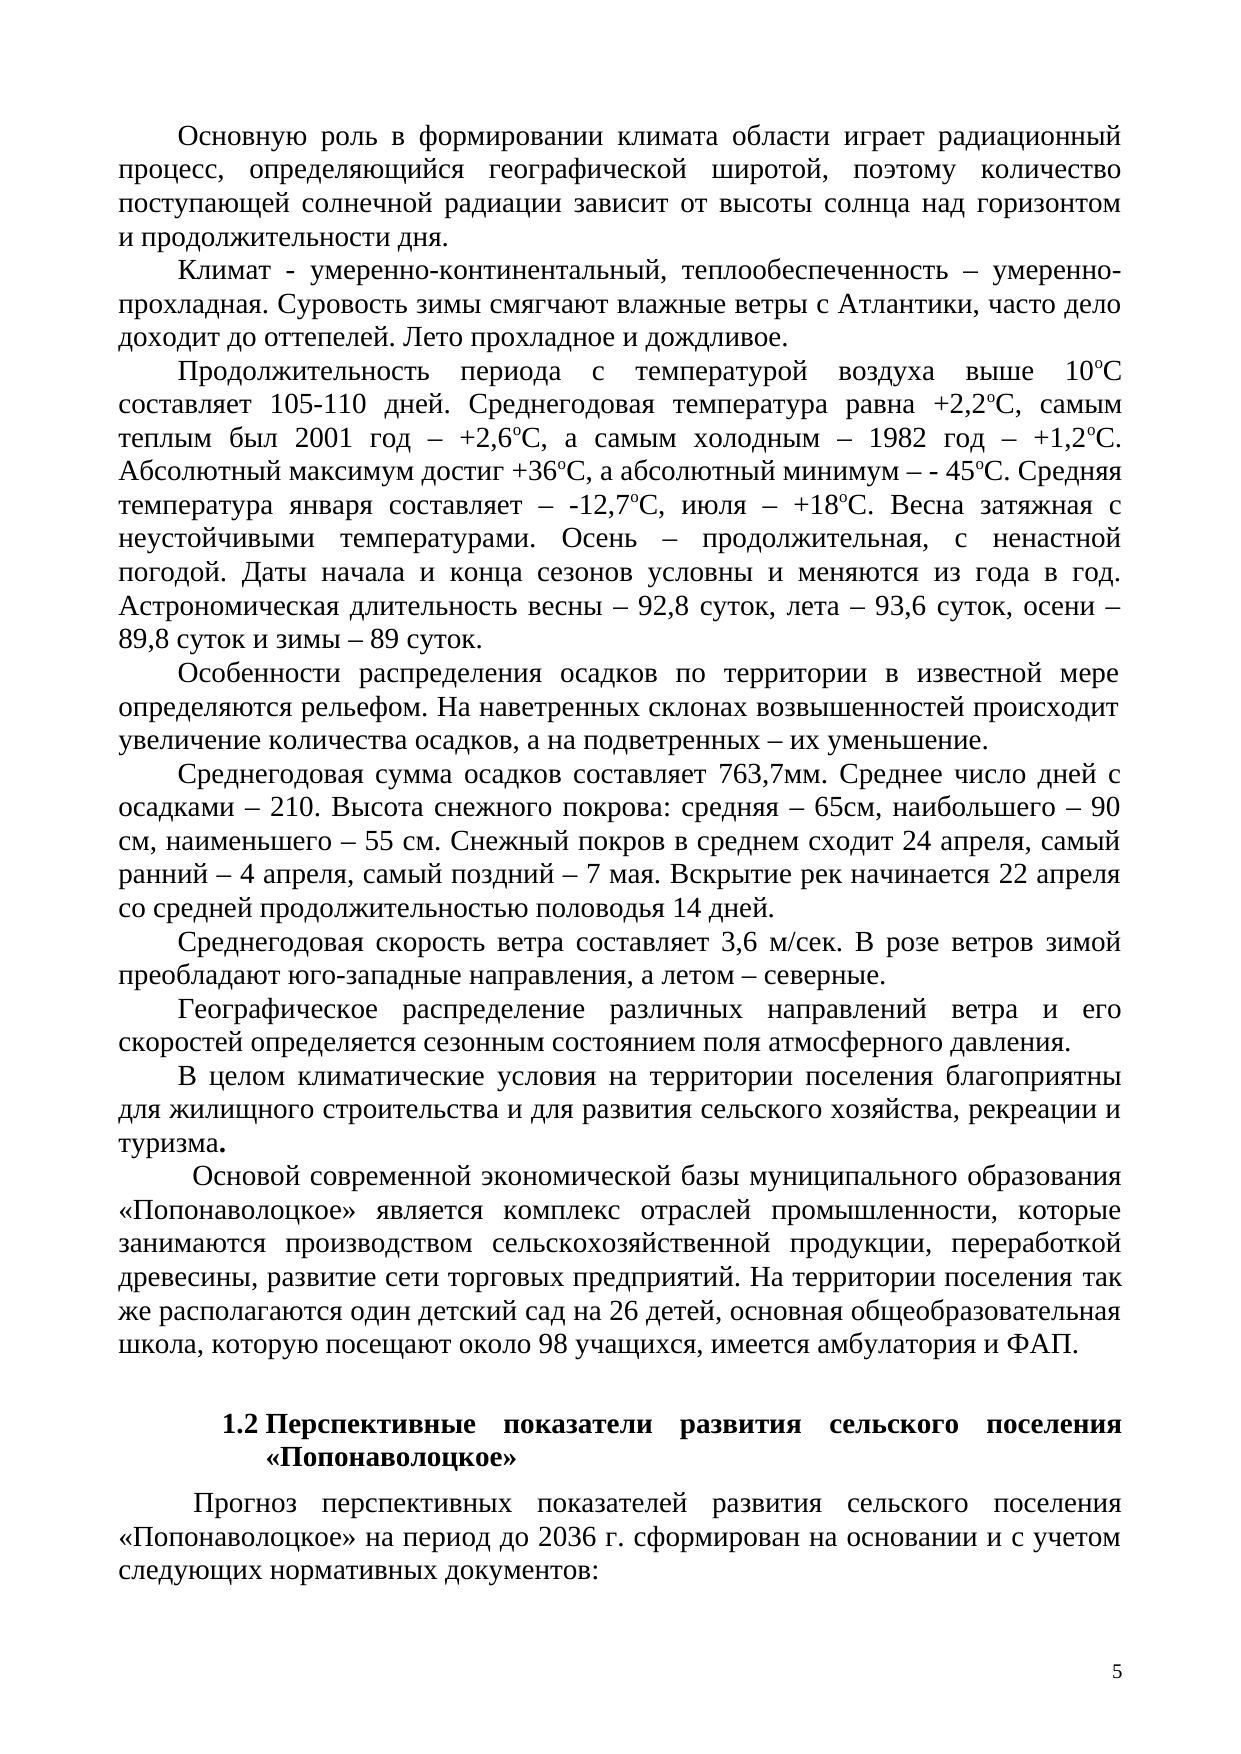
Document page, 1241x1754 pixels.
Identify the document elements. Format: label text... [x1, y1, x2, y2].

subtitle Перспективные показатели развития сельского поселения «Попонаволоцкое» [222, 1406, 1122, 1473]
text Особенности распределения осадков по территории в известной мере определяются рельефом. На наветренных склонах возвышенностей происходит увеличение количества осадков, а на подветренных – их уменьшение. [118, 655, 1119, 756]
text В целом климатические условия на территории поселения благоприятны для жилищного строительства и для развития сельского хозяйства, рекреации и туризма. [118, 1058, 1122, 1158]
text Среднегодовая сумма осадков составляет 763,7мм. Среднее число дней с осадками – 210. Высота снежного покрова: средняя – 65см, наибольшего – 90 см, наименьшего – 55 см. Снежный покров в среднем сходит 24 апреля, самый ранний – 4 апреля, самый поздний – 7 мая. Вскрытие рек начинается 22 апреля со средней продолжительностью половодья 14 дней. [118, 756, 1122, 924]
text Основную роль в формировании климата области играет радиационный процесс, определяющийся географической широтой, поэтому количество поступающей солнечной радиации зависит от высоты солнца над горизонтом и продолжительности дня. [118, 118, 1122, 252]
text Основой современной экономической базы муниципального образования «Попонаволоцкое» является комплекс отраслей промышленности, которые занимаются производством сельскохозяйственной продукции, переработкой древесины, развитие сети торговых предприятий. На территории поселения так же располагаются один детский сад на 26 детей, основная общеобразовательная школа, которую посещают около 98 учащихся, имеется амбулатория и ФАП. [118, 1158, 1122, 1360]
text Среднегодовая скорость ветра составляет 3,6 м/сек. В розе ветров зимой преобладают юго-западные направления, а летом – северные. [118, 924, 1122, 991]
text Продолжительность периода с температурой воздуха выше 10оС составляет 105-110 дней. Среднегодовая температура равна +2,2оС, самым теплым был 2001 год – +2,6оС, а самым холодным – 1982 год – +1,2оС. Абсолютный максимум достиг +36оС, а абсолютный минимум – - 45оС. Средняя температура января составляет – -12,7оС, июля – +18оС. Весна затяжная с неустойчивыми температурами. Осень – продолжительная, с ненастной погодой. Даты начала и конца сезонов условны и меняются из года в год. Астрономическая длительность весны – 92,8 суток, лета – 93,6 суток, осени – 89,8 суток и зимы – 89 суток. [118, 353, 1122, 655]
text Климат - умеренно-континентальный, теплообеспеченность – умеренно-прохладная. Суровость зимы смягчают влажные ветры с Атлантики, часто дело доходит до оттепелей. Лето прохладное и дождливое. [118, 252, 1122, 353]
text Прогноз перспективных показателей развития сельского поселения «Попонаволоцкое» на период до 2036 г. сформирован на основании и с учетом следующих нормативных документов: [118, 1485, 1122, 1586]
text Географическое распределение различных направлений ветра и его скоростей определяется сезонным состоянием поля атмосферного давления. [118, 991, 1122, 1058]
